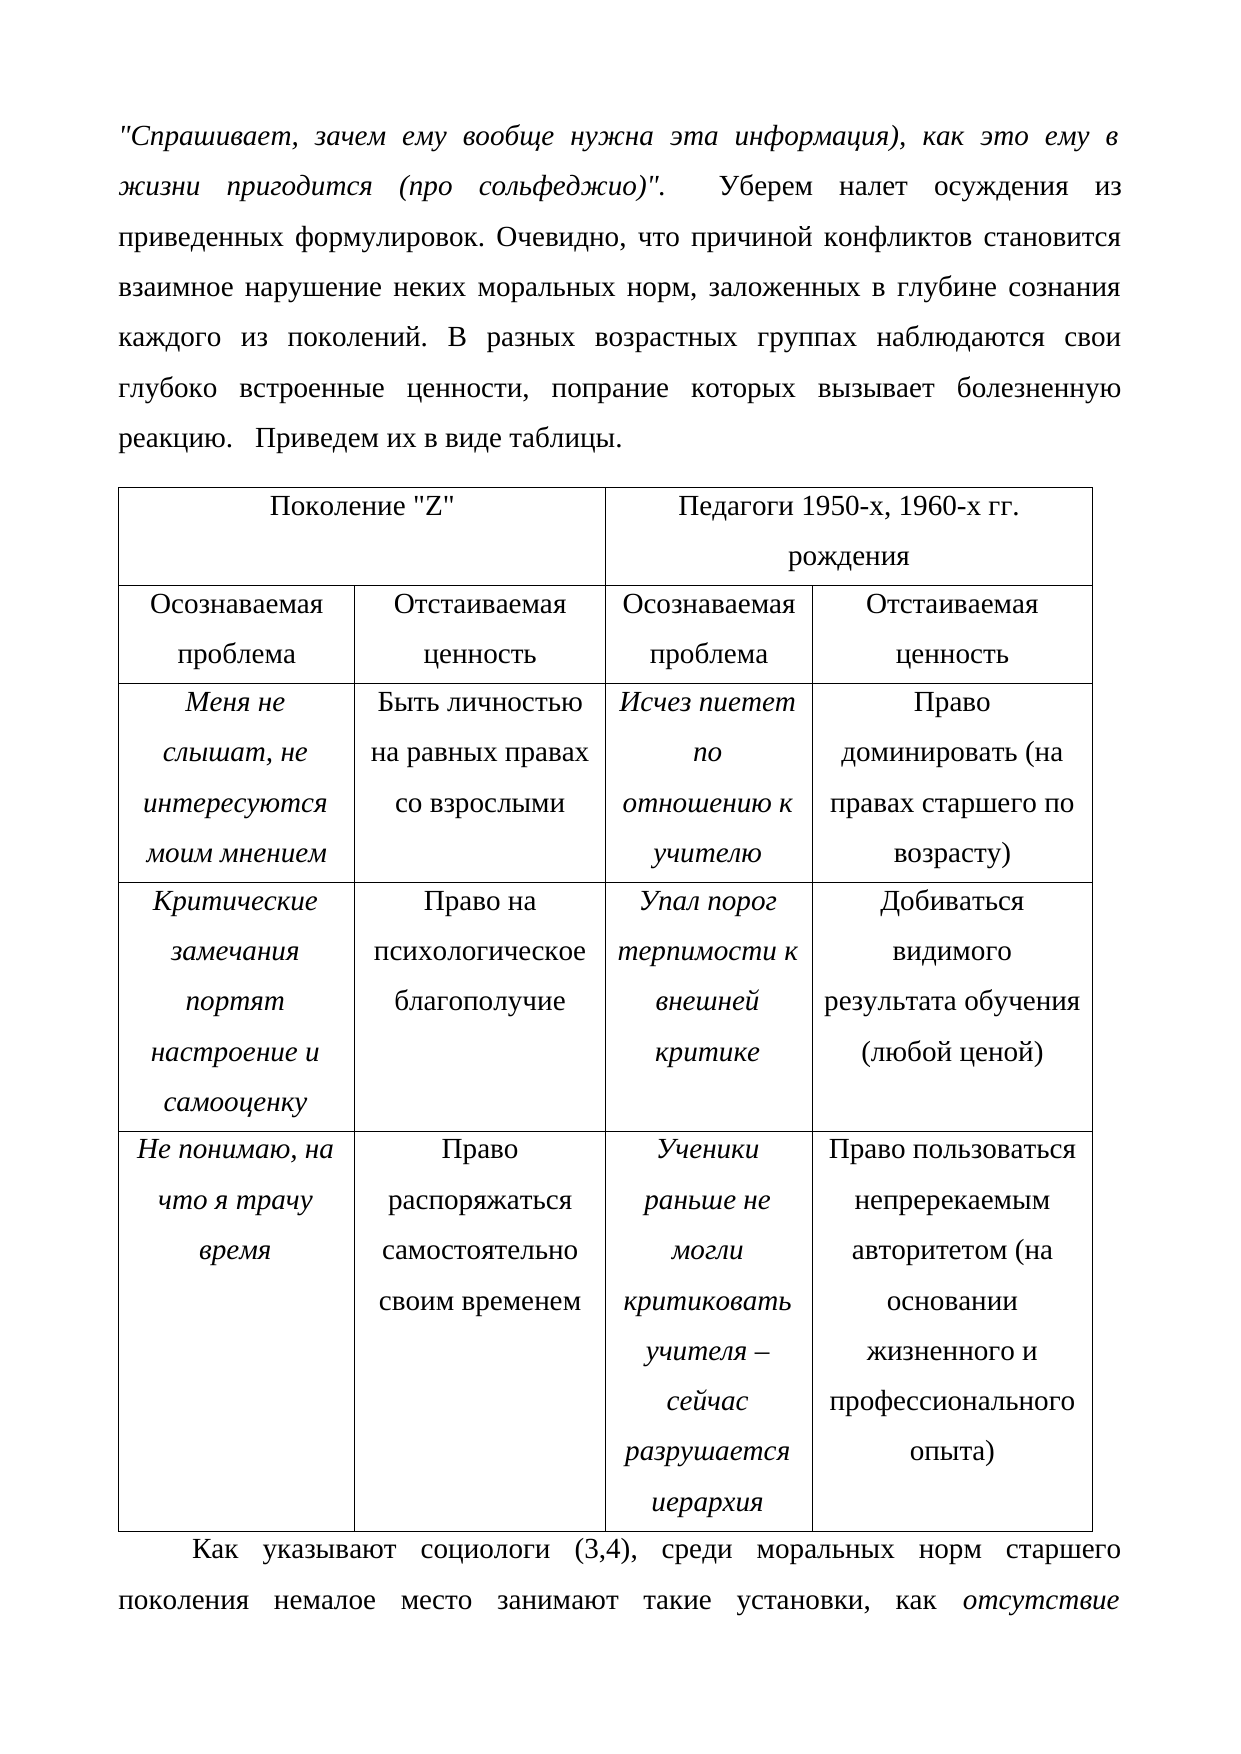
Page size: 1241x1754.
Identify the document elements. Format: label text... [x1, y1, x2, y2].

table_cell Право на психологическое благополучие [355, 883, 605, 1131]
table_cell Не понимаю, на что я трачу время [119, 1132, 354, 1531]
table_cell Ученики раньше не могли критиковать учителя – сейчас разрушается иерархия [606, 1132, 812, 1531]
table_cell Право пользоваться непререкаемым авторитетом (на основании жизненного и профессионального опыта) [813, 1132, 1092, 1531]
table_header Педагоги 1950-х, 1960-х гг. рождения [606, 488, 1092, 585]
table_cell Право распоряжаться самостоятельно своим временем [355, 1132, 605, 1531]
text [118, 118, 1122, 453]
table_cell Осознаваемая проблема [606, 586, 812, 683]
table_cell Меня не слышат, не интересуются моим мнением [119, 684, 354, 882]
table_cell Критические замечания портят настроение и самооценку [119, 883, 354, 1131]
table_cell Добиваться видимого результата обучения (любой ценой) [813, 883, 1092, 1131]
table_cell Право доминировать (на правах старшего по возрасту) [813, 684, 1092, 882]
table_cell Осознаваемая проблема [119, 586, 354, 683]
table_cell Упал порог терпимости к внешней критике [606, 883, 812, 1131]
table_cell Отстаиваемая ценность [355, 586, 605, 683]
table_header Поколение "Z" [119, 488, 605, 585]
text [118, 1532, 1122, 1615]
table_cell Быть личностью на равных правах со взрослыми [355, 684, 605, 882]
table_cell Исчез пиетет по отношению к учителю [606, 684, 812, 882]
table_cell Отстаиваемая ценность [813, 586, 1092, 683]
